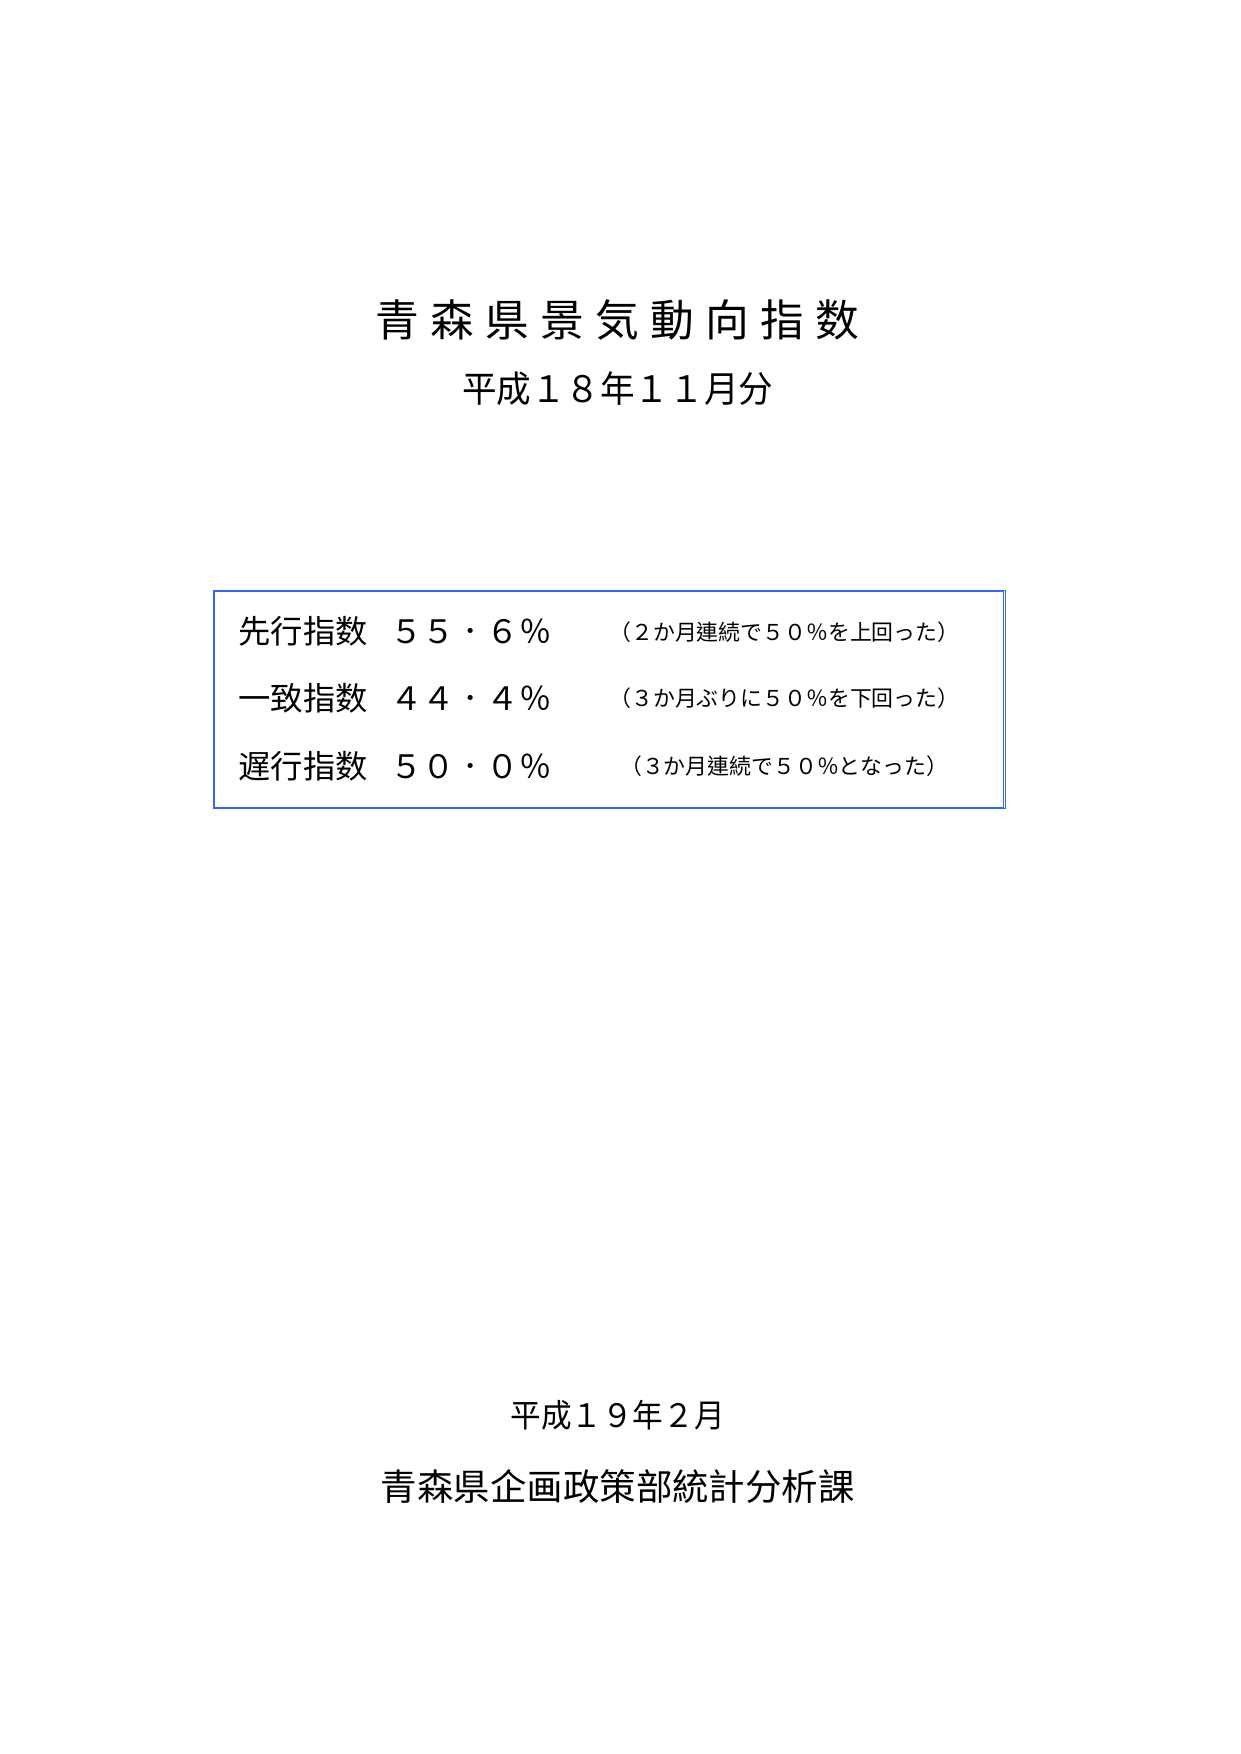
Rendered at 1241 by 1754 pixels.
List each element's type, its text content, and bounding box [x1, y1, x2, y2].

table_header 先行指数 [215, 592, 377, 663]
text 平成１８年１１月分 [106, 363, 1128, 413]
text 青 森 県 景 気 動 向 指 数 [106, 290, 1128, 350]
table_cell 一致指数 [215, 663, 377, 731]
text 青森県企画政策部統計分析課 [106, 1461, 1129, 1511]
table_cell （３か月ぶりに５０％を下回った） [576, 663, 1003, 731]
table_cell ４４．４％ [377, 663, 576, 731]
table_cell （３か月連続で５０％となった） [576, 731, 1003, 806]
table_cell 遅行指数 [215, 731, 377, 806]
table_header ５５．６％ [377, 592, 576, 663]
table_cell ５０．０％ [377, 731, 576, 806]
table_header （２か月連続で５０％を上回った） [576, 592, 1003, 663]
text 平成１９年２月 [106, 1393, 1128, 1437]
